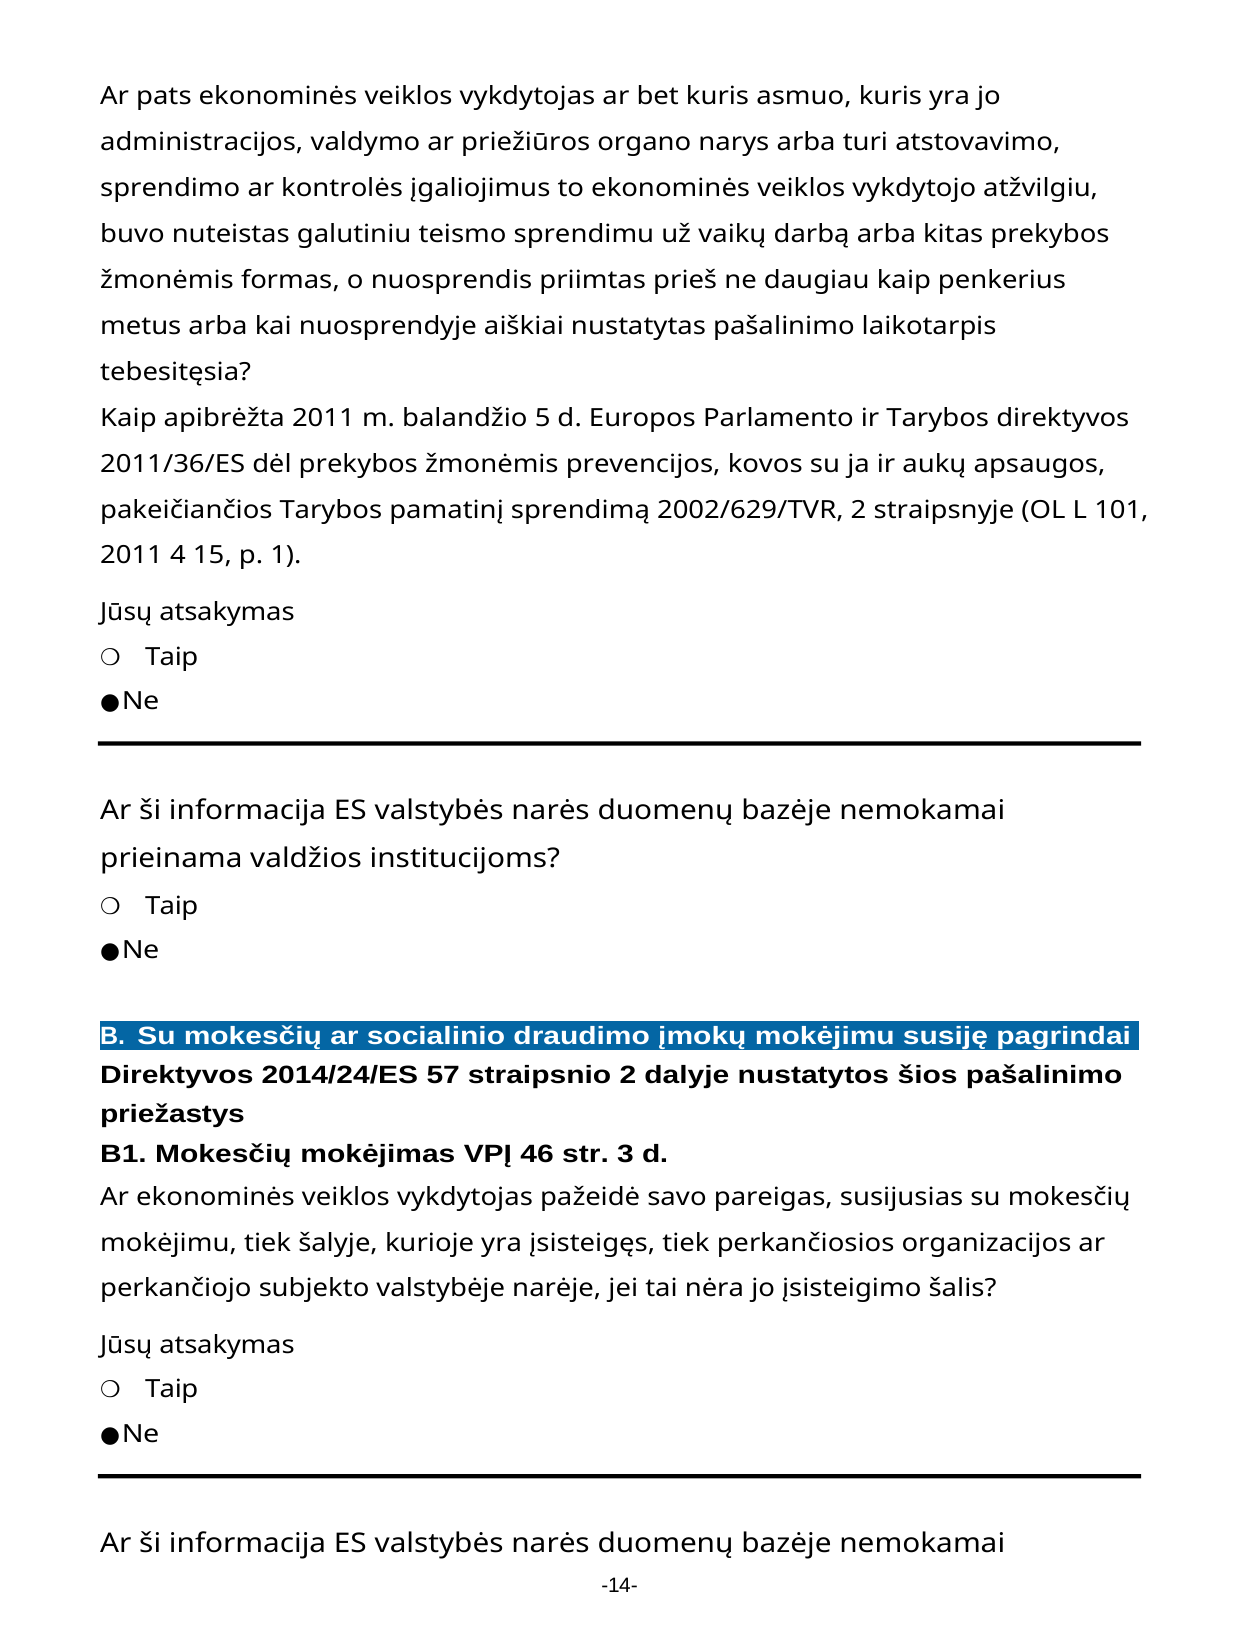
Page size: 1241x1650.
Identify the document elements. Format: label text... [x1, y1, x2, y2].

text Kaip apibrėžta 2011 m. balandžio 5 d. Europos Parlamento ir Tarybos direktyvos 2011/36/ES dėl prekybos žmonėmis prevencijos, kovos su ja ir aukų apsaugos, pakeičiančios Tarybos pamatinį sprendimą 2002/629/TVR, 2 straipsnyje (OL L 101, 2011 4 15, p. 1). [100, 399, 1155, 571]
list Taip [100, 1371, 1155, 1405]
text Ar pats ekonominės veiklos vykdytojas ar bet kuris asmuo, kuris yra jo administracijos, valdymo ar priežiūros organo narys arba turi atstovavimo, sprendimo ar kontrolės įgaliojimus to ekonominės veiklos vykdytojo atžvilgiu, buvo nuteistas galutiniu teismo sprendimu už vaikų darbą arba kitas prekybos žmonėmis formas, o nuosprendis priimtas prieš ne daugiau kaip penkerius metus arba kai nuosprendyje aiškiai nustatytas pašalinimo laikotarpis tebesitęsia? [100, 78, 1110, 387]
list Taip [100, 638, 1155, 672]
text B1. Mokesčių mokėjimas VPĮ 46 str. 3 d. [100, 1139, 1155, 1167]
list Ne [100, 932, 1155, 966]
text Jūsų atsakymas [100, 1326, 1155, 1361]
subtitle Su mokesčių ar socialinio draudimo įmokų mokėjimu susiję pagrindai Direktyvos 2014/24/ES 57 straipsnio 2 dalyje nustatytos šios pašalinimo priežastys [100, 1021, 1140, 1128]
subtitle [100, 1523, 1155, 1560]
list Ne [100, 1416, 1155, 1449]
text Ar ekonominės veiklos vykdytojas pažeidė savo pareigas, susijusias su mokesčių mokėjimu, tiek šalyje, kurioje yra įsisteigęs, tiek perkančiosios organizacijos ar perkančiojo subjekto valstybėje narėje, jei tai nėra jo įsisteigimo šalis? [100, 1178, 1155, 1304]
list Taip [100, 887, 1155, 922]
text Jūsų atsakymas [100, 594, 1155, 628]
subtitle Ar ši informacija ES valstybės narės duomenų bazėje nemokamai prieinama valdžios institucijoms? [100, 791, 1155, 876]
list Ne [100, 683, 1155, 717]
